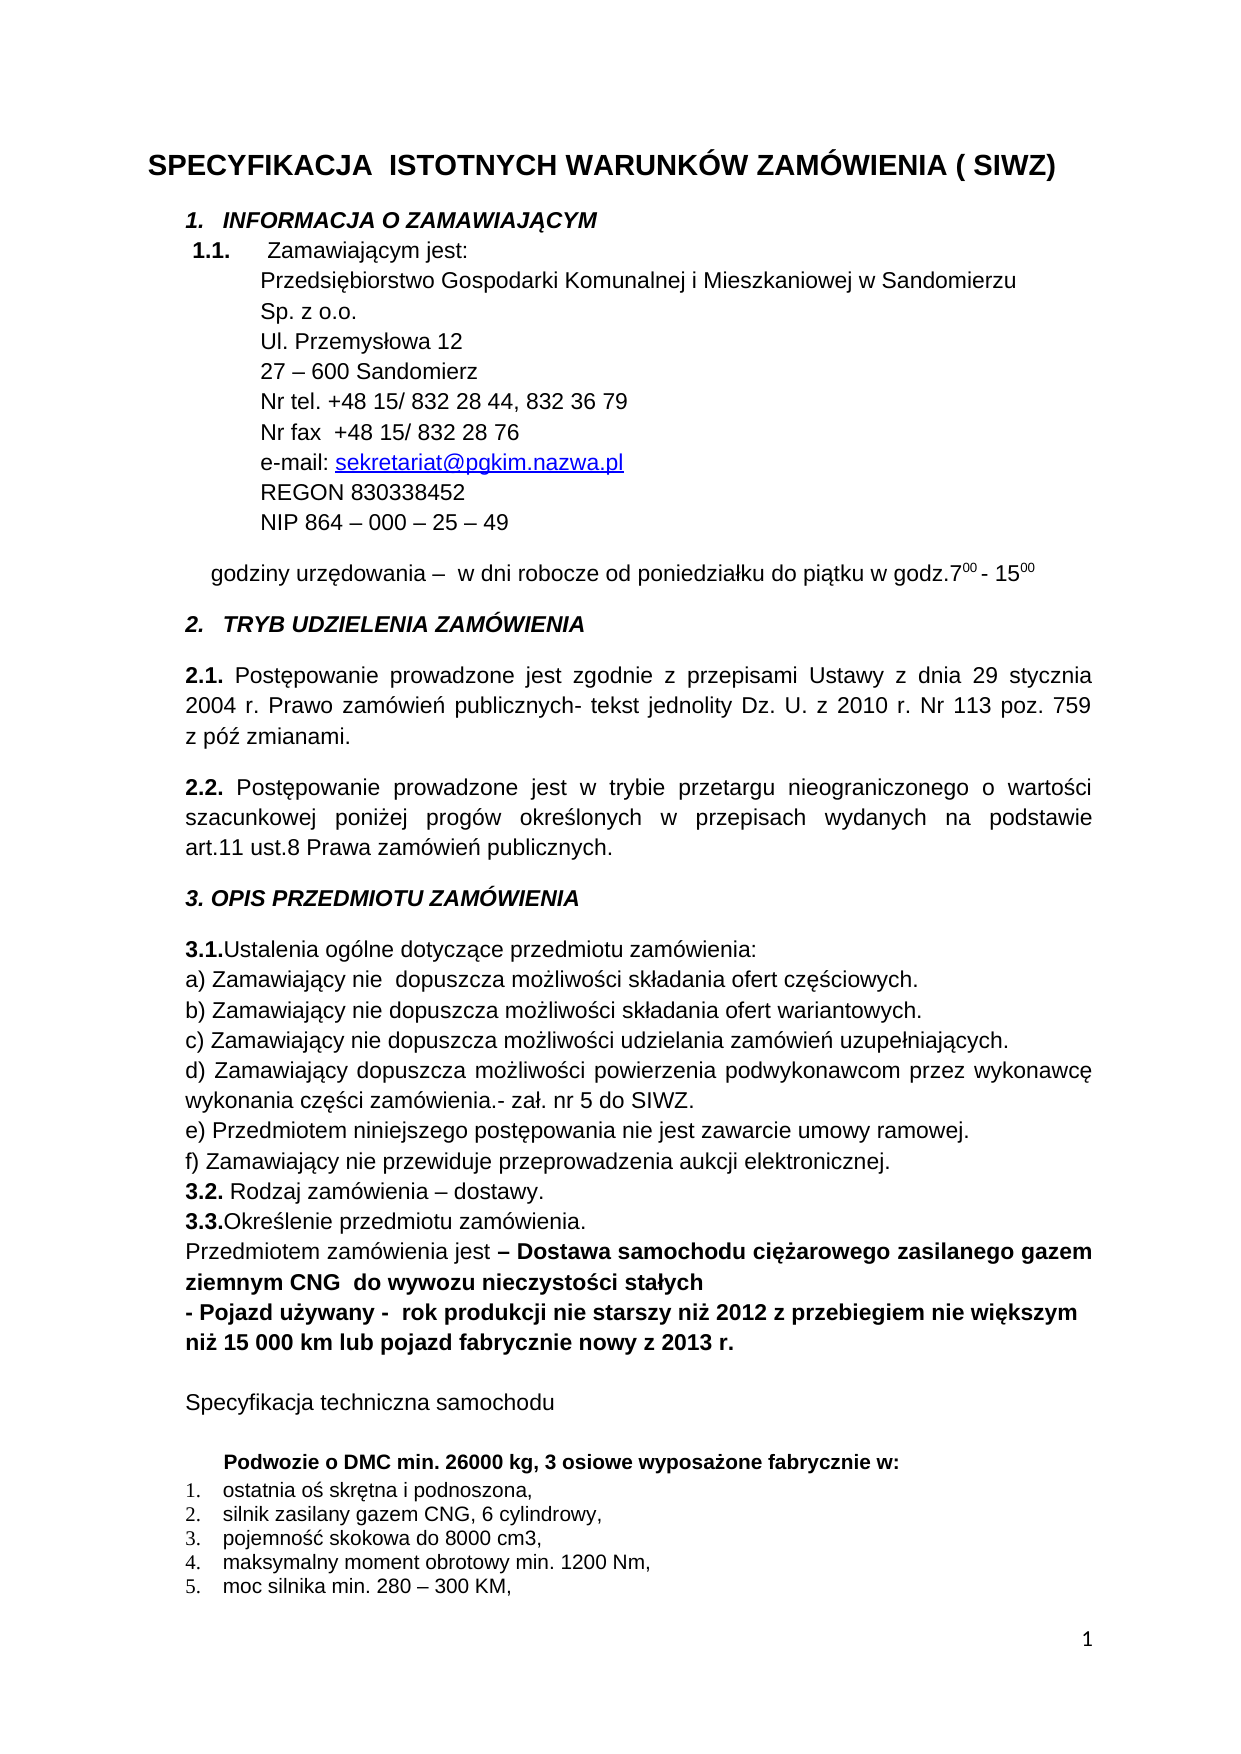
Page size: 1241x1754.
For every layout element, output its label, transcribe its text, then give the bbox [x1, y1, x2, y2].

text SPECYFIKACJA ISTOTNYCH WARUNKÓW ZAMÓWIENIA ( SIWZ) [148, 148, 1093, 181]
text Przedmiotem zamówienia jest – Dostawa samochodu ciężarowego zasilanego gazem ziemnym CNG do wywozu nieczystości stałych [185, 1238, 1093, 1295]
list TRYB UDZIELENIA ZAMÓWIENIA [185, 611, 1093, 637]
list INFORMACJA O ZAMAWIAJĄCYM [185, 207, 1093, 233]
list Zamawiającym jest: [192, 237, 1093, 263]
text Podwozie o DMC min. 26000 kg, 3 osiowe wyposażone fabrycznie w: [185, 1450, 1093, 1474]
list pojemność skokowa do 8000 cm3, [185, 1526, 1093, 1550]
list e-mail: sekretariat@pgkim.nazwa.pl [260, 449, 1093, 475]
text f) Zamawiający nie przewiduje przeprowadzenia aukcji elektronicznej. [185, 1148, 1093, 1174]
text - Pojazd używany - rok produkcji nie starszy niż 2012 z przebiegiem nie większym niż 15 000 km lub pojazd fabrycznie nowy z 2013 r. [185, 1299, 1093, 1355]
list Nr fax +48 15/ 832 28 76 [260, 418, 1093, 445]
list maksymalny moment obrotowy min. 1200 Nm, [185, 1550, 1093, 1574]
text 3.2. Rodzaj zamówienia – dostawy. [185, 1178, 1093, 1204]
text Specyfikacja techniczna samochodu [185, 1389, 1093, 1416]
text e) Przedmiotem niniejszego postępowania nie jest zawarcie umowy ramowej. [185, 1117, 1093, 1144]
text 3.3.Określenie przedmiotu zamówienia. [185, 1208, 1093, 1234]
list REGON 830338452 [260, 479, 1093, 505]
text 2.1. Postępowanie prowadzone jest zgodnie z przepisami Ustawy z dnia 29 stycznia 2004 r. Prawo zamówień publicznych- tekst jednolity Dz. U. z 2010 r. Nr 113 poz. 759 z póź zmianami. [185, 662, 1093, 749]
text a) Zamawiający nie dopuszcza możliwości składania ofert częściowych. [185, 966, 1093, 993]
list 27 – 600 Sandomierz [260, 358, 1093, 384]
text 2.2. Postępowanie prowadzone jest w trybie przetargu nieograniczonego o wartości szacunkowej poniżej progów określonych w przepisach wydanych na podstawie art.11 ust.8 Prawa zamówień publicznych. [185, 774, 1093, 860]
list ostatnia oś skrętna i podnoszona, [185, 1477, 1093, 1502]
text d) Zamawiający dopuszcza możliwości powierzenia podwykonawcom przez wykonawcę wykonania części zamówienia.- zał. nr 5 do SIWZ. [185, 1057, 1093, 1113]
list Przedsiębiorstwo Gospodarki Komunalnej i Mieszkaniowej w Sandomierzu Sp. z o.o. [260, 267, 1093, 324]
list Nr tel. +48 15/ 832 28 44, 832 36 79 [260, 388, 1093, 414]
list silnik zasilany gazem CNG, 6 cylindrowy, [185, 1502, 1093, 1526]
list NIP 864 – 000 – 25 – 49 [260, 509, 1093, 535]
list Ul. Przemysłowa 12 [260, 328, 1093, 354]
text godziny urzędowania – w dni robocze od poniedziałku do piątku w godz.700 - 1500 [185, 560, 1093, 586]
list moc silnika min. 280 – 300 KM, [185, 1574, 1093, 1598]
text 3.1.Ustalenia ogólne dotyczące przedmiotu zamówienia: [185, 936, 1093, 962]
text b) Zamawiający nie dopuszcza możliwości składania ofert wariantowych. [185, 997, 1093, 1023]
text 3. OPIS PRZEDMIOTU ZAMÓWIENIA [185, 885, 1093, 911]
text c) Zamawiający nie dopuszcza możliwości udzielania zamówień uzupełniających. [185, 1027, 1093, 1053]
